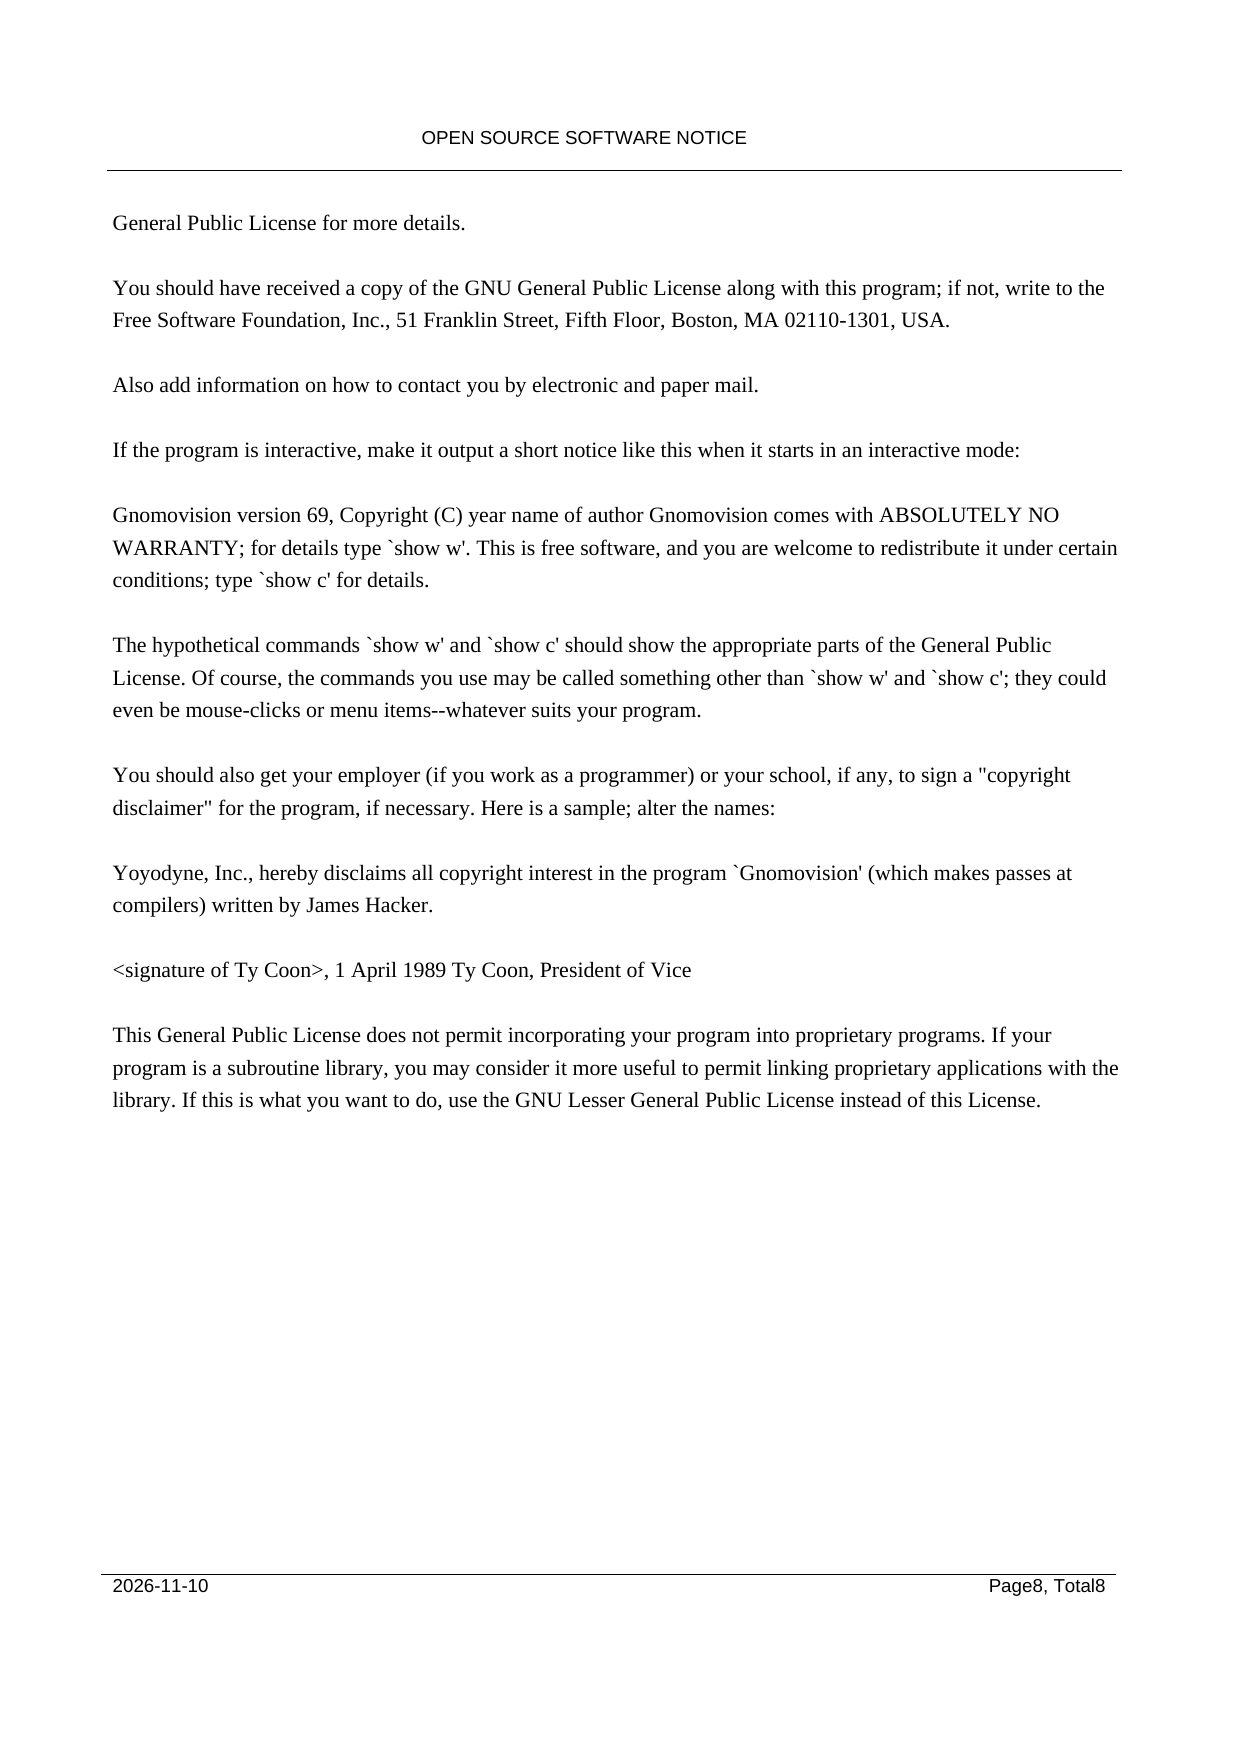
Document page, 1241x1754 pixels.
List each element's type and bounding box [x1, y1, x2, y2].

text [112, 206, 1128, 1116]
